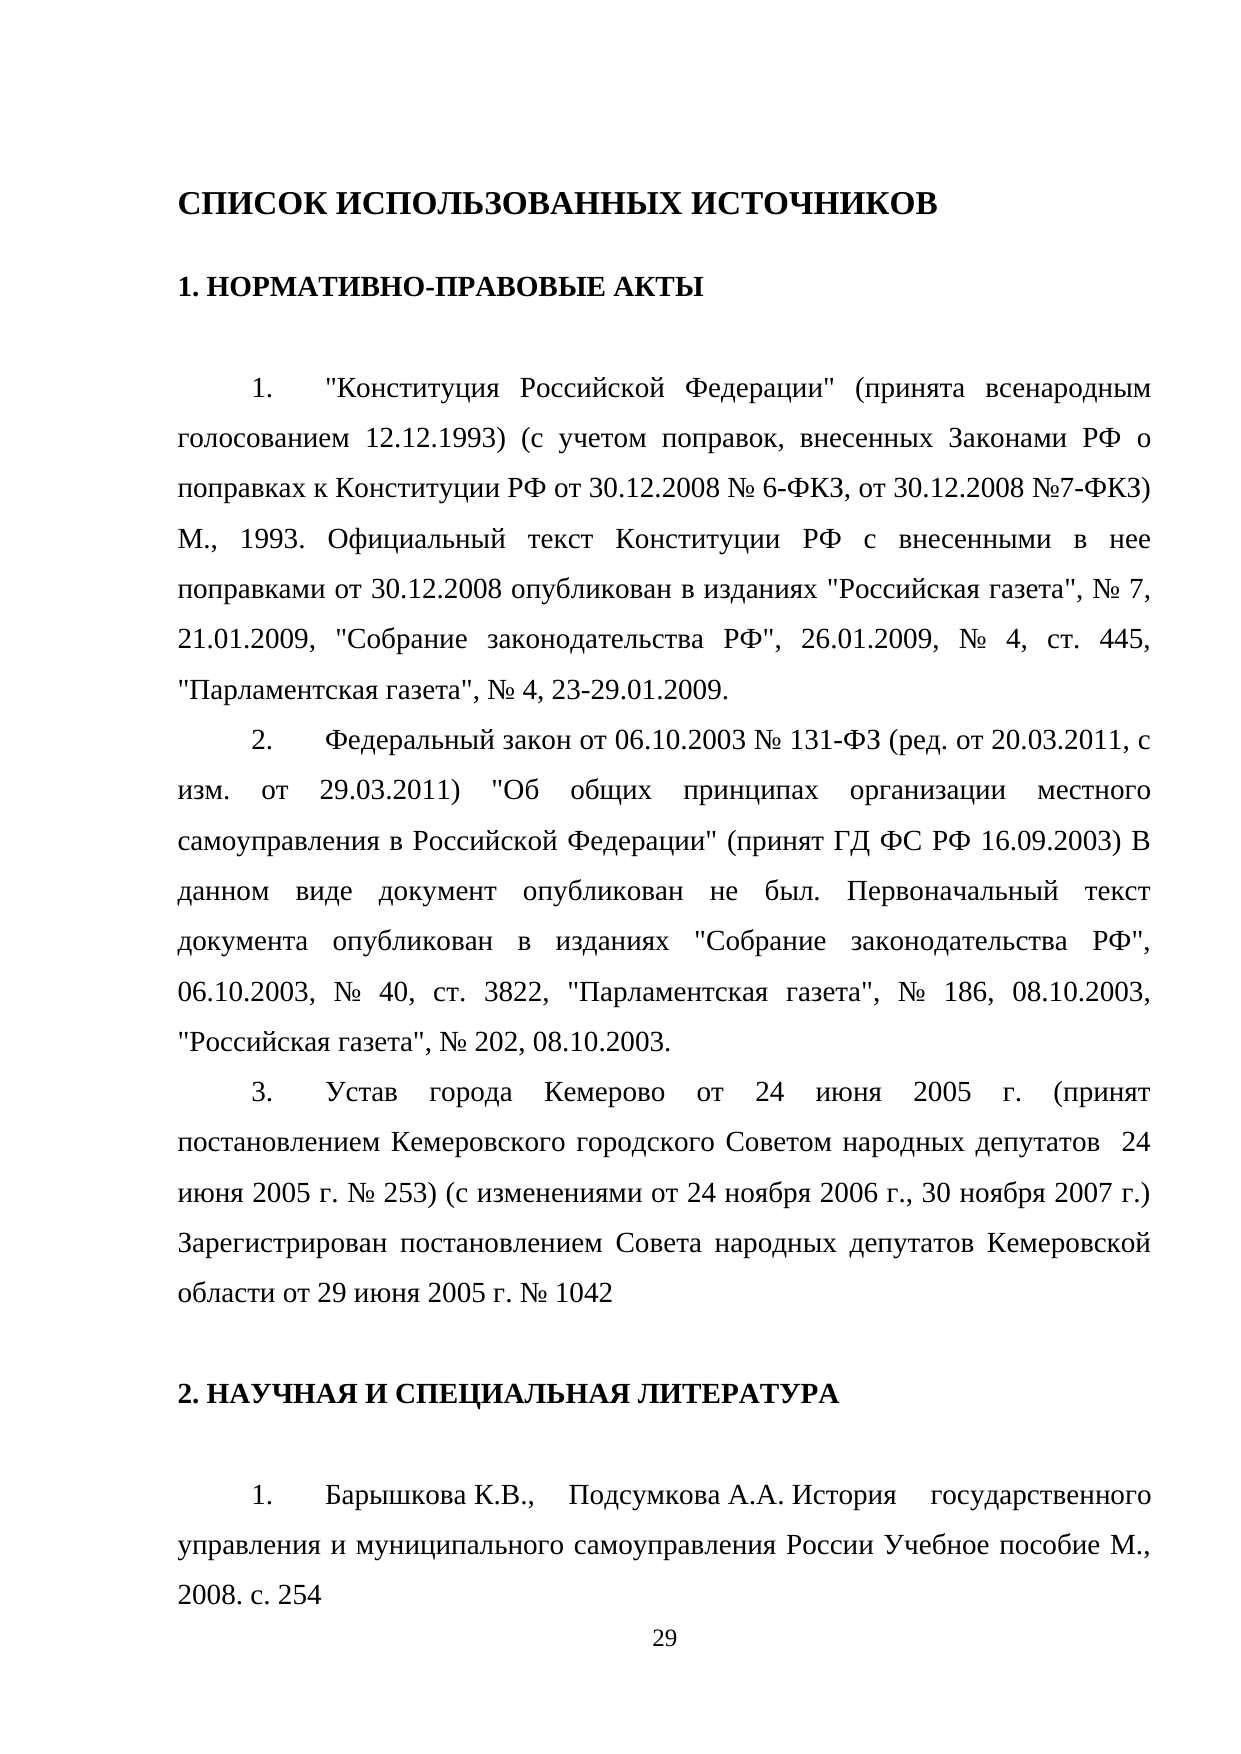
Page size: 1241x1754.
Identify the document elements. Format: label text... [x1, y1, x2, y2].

subtitle Список использованных источников [177, 183, 1152, 221]
text 1. нормативно-правовые акты [177, 269, 1152, 303]
list "Конституция Российской Федерации" (принята всенародным голосованием 12.12.1993) (с учетом поправок, внесенных Законами РФ о поправках к Конституции РФ от 30.12.2008 № 6-ФКЗ, от 30.12.2008 №7-ФКЗ) М., 1993. Официальный текст Конституции РФ с внесенными в нее поправками от 30.12.2008 опубликован в изданиях "Российская газета", № 7, 21.01.2009, "Собрание законодательства РФ", 26.01.2009, № 4, ст. 445, "Парламентская газета", № 4, 23-29.01.2009. [177, 370, 1152, 705]
text 2. НАУЧНАЯ И специальная литература [177, 1376, 1152, 1410]
list Барышкова К.В., Подсумкова А.А. История государственного управления и муниципального самоуправления России Учебное пособие М., 2008. с. 254 [177, 1477, 1152, 1611]
list Федеральный закон от 06.10.2003 № 131-ФЗ (ред. от 20.03.2011, с изм. от 29.03.2011) "Об общих принципах организации местного самоуправления в Российской Федерации" (принят ГД ФС РФ 16.09.2003) В данном виде документ опубликован не был. Первоначальный текст документа опубликован в изданиях "Собрание законодательства РФ", 06.10.2003, № 40, ст. 3822, "Парламентская газета", № 186, 08.10.2003, "Российская газета", № 202, 08.10.2003. [177, 722, 1152, 1057]
list Устав города Кемерово от 24 июня 2005 г. (принят постановлением Кемеровского городского Советом народных депутатов 24 июня 2005 г. № 253) (с изменениями от 24 ноября 2006 г., 30 ноября 2007 г.) Зарегистрирован постановлением Совета народных депутатов Кемеровской области от 29 июня 2005 г. № 1042 [177, 1074, 1152, 1309]
